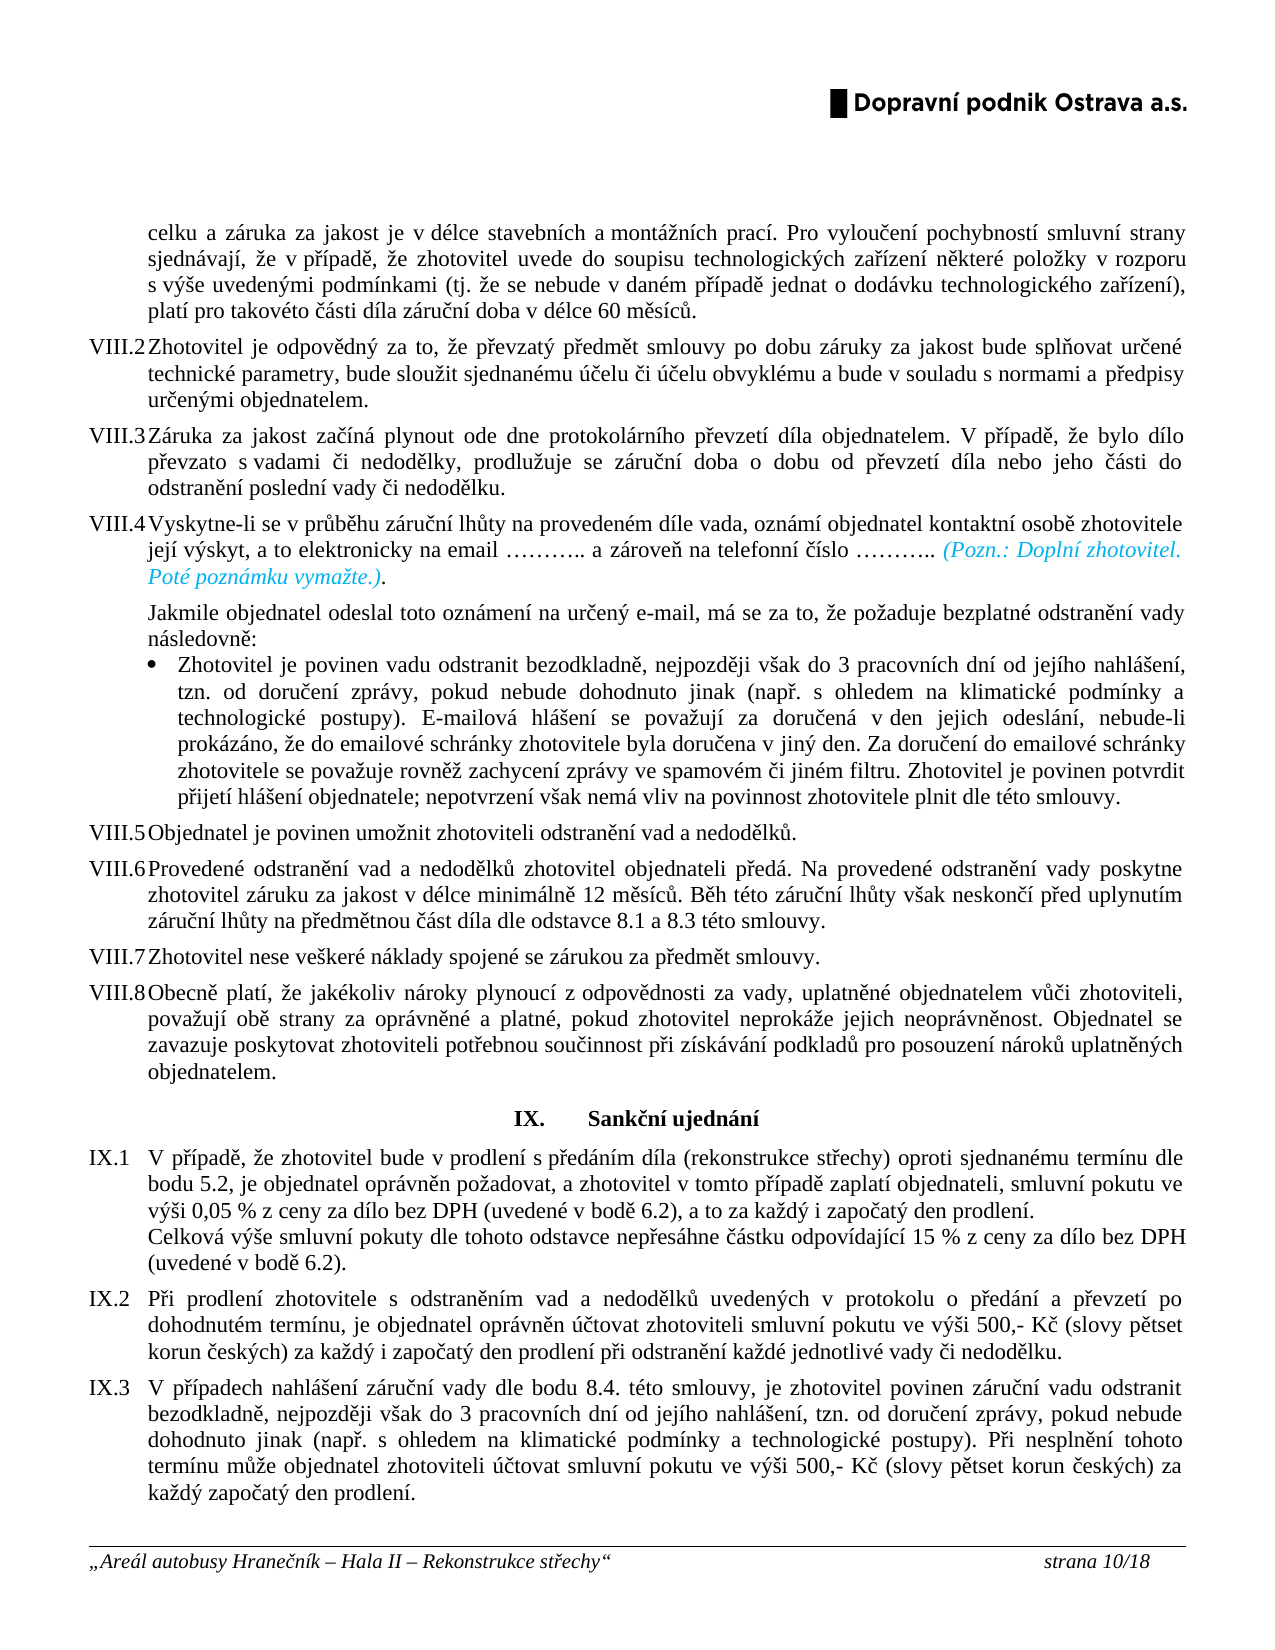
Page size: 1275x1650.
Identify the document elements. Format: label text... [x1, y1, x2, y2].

list Provedené odstranění vad a nedodělků zhotovitel objednateli předá. Na provedené odstranění vady poskytne zhotovitel záruku za jakost v délce minimálně 12 měsíců. Běh této záruční lhůty však neskončí před uplynutím záruční lhůty na předmětnou část díla dle odstavce 8.1 a 8.3 této smlouvy. [89, 855, 1184, 934]
text Jakmile objednatel odeslal toto oznámení na určený e-mail, má se za to, že požaduje bezplatné odstranění vady následovně: [148, 599, 1186, 651]
list Záruka za jakost začíná plynout ode dne protokolárního převzetí díla objednatelem. V případě, že bylo dílo převzato s vadami či nedodělky, prodlužuje se záruční doba o dobu od převzetí díla nebo jeho části do odstranění poslední vady či nedodělku. [89, 422, 1184, 501]
subtitle Sankční ujednání [89, 1105, 1184, 1131]
list V případech nahlášení záruční vady dle bodu 8.4. této smlouvy, je zhotovitel povinen záruční vadu odstranit bezodkladně, nejpozději však do 3 pracovních dní od jejího nahlášení, tzn. od doručení zprávy, pokud nebude dohodnuto jinak (např. s ohledem na klimatické podmínky a technologické postupy). Při nesplnění tohoto termínu může objednatel zhotoviteli účtovat smluvní pokutu ve výši 500,- Kč (slovy pětset korun českých) za každý započatý den prodlení. [89, 1373, 1184, 1505]
list Objednatel je povinen umožnit zhotoviteli odstranění vad a nedodělků. [89, 819, 1184, 845]
list Obecně platí, že jakékoliv nároky plynoucí z odpovědnosti za vady, uplatněné objednatelem vůči zhotoviteli, považují obě strany za oprávněné a platné, pokud zhotovitel neprokáže jejich neoprávněnost. Objednatel se zavazuje poskytovat zhotoviteli potřebnou součinnost při získávání podkladů pro posouzení nároků uplatněných objednatelem. [89, 979, 1184, 1084]
list Při prodlení zhotovitele s odstraněním vad a nedodělků uvedených v protokolu o předání a převzetí po dohodnutém termínu, je objednatel oprávněn účtovat zhotoviteli smluvní pokutu ve výši 500,- Kč (slovy pětset korun českých) za každý i započatý den prodlení při odstranění každé jednotlivé vady či nedodělku. [89, 1285, 1184, 1364]
list Zhotovitel nese veškeré náklady spojené se zárukou za předmět smlouvy. [89, 943, 1184, 969]
picture [830, 89, 1187, 118]
list V případě, že zhotovitel bude v prodlení s předáním díla (rekonstrukce střechy) oproti sjednanému termínu dle bodu 5.2, je objednatel oprávněn požadovat, a zhotovitel v tomto případě zaplatí objednateli, smluvní pokutu ve výši 0,05 % z ceny za dílo bez DPH (uvedené v bodě 6.2), a to za každý i započatý den prodlení. [89, 1144, 1184, 1223]
text Celková výše smluvní pokuty dle tohoto odstavce nepřesáhne částku odpovídající 15 % z ceny za dílo bez DPH (uvedené v bodě 6.2). [148, 1223, 1186, 1276]
list Vyskytne-li se v průběhu záruční lhůty na provedeném díle vada, oznámí objednatel kontaktní osobě zhotovitele její výskyt, a to elektronicky na email ……….. a zároveň na telefonní číslo ……….. (Pozn.: Doplní zhotovitel. Poté poznámku vymažte.). [89, 510, 1184, 589]
list Zhotovitel je odpovědný za to, že převzatý předmět smlouvy po dobu záruky za jakost bude splňovat určené technické parametry, bude sloužit sjednanému účelu či účelu obvyklému a bude v souladu s normami a předpisy určenými objednatelem. [89, 333, 1184, 412]
list Zhotovitel je povinen vadu odstranit bezodkladně, nejpozději však do 3 pracovních dní od jejího nahlášení, tzn. od doručení zprávy, pokud nebude dohodnuto jinak (např. s ohledem na klimatické podmínky a technologické postupy). E-mailová hlášení se považují za doručená v den jejich odeslání, nebude-li prokázáno, že do emailové schránky zhotovitele byla doručena v jiný den. Za doručení do emailové schránky zhotovitele se považuje rovněž zachycení zprávy ve spamovém či jiném filtru. Zhotovitel je povinen potvrdit přijetí hlášení objednatele; nepotvrzení však nemá vliv na povinnost zhotovitele plnit dle této smlouvy. [148, 651, 1186, 809]
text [148, 218, 1186, 324]
